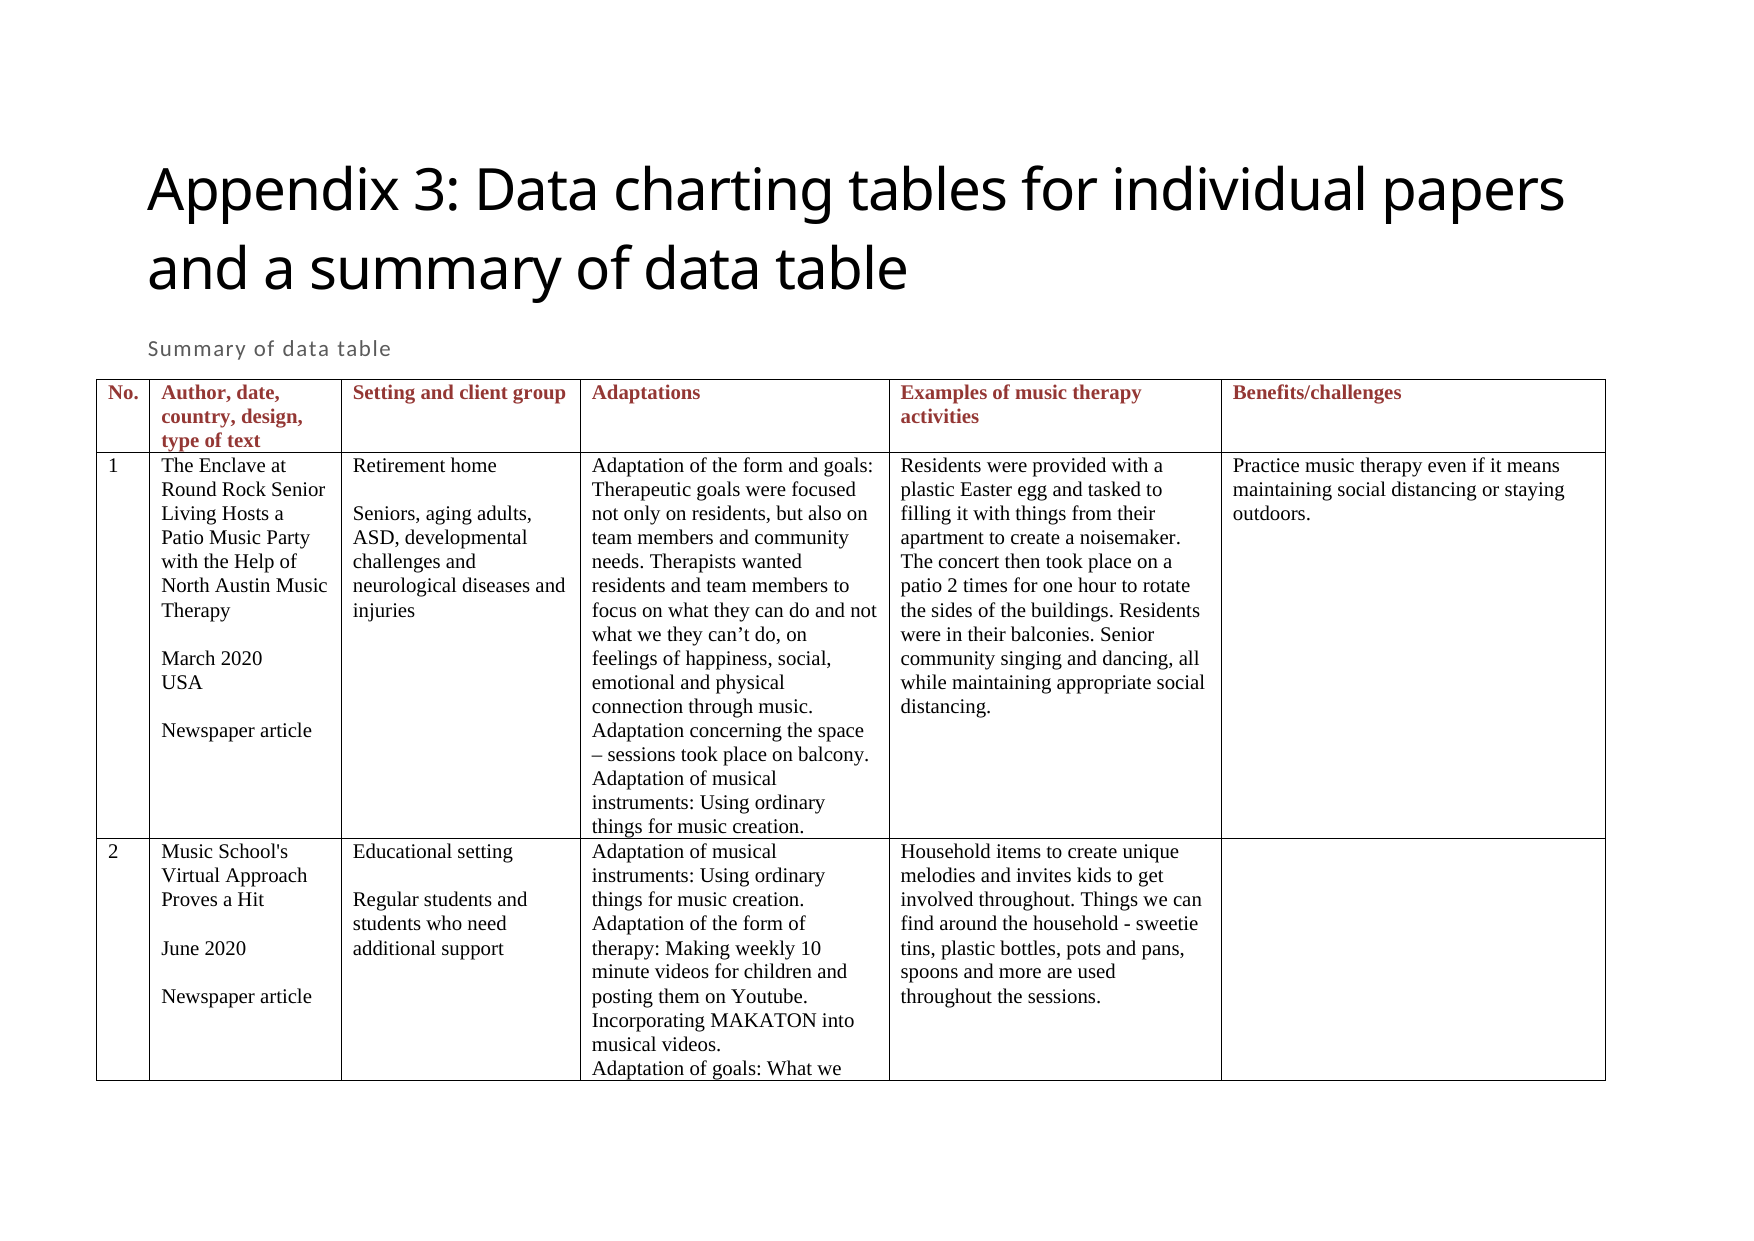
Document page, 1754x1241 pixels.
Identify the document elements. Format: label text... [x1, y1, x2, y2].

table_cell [890, 839, 1221, 1080]
table_header Benefits/challenges [1222, 380, 1605, 452]
table_cell Retirement home Seniors, aging adults, ASD, developmental challenges and neurological diseases and injuries [342, 453, 580, 838]
subtitle Summary of data table [148, 334, 1606, 362]
table_header No. [97, 380, 149, 452]
table_header Setting and client group [342, 380, 580, 452]
table_cell Residents were provided with a plastic Easter egg and tasked to filling it with things from their apartment to create a noisemaker. The concert then took place on a patio 2 times for one hour to rotate the sides of the buildings. Residents were in their balconies. Senior community singing and dancing, all while maintaining appropriate social distancing. [890, 453, 1221, 838]
table_cell Adaptation of the form and goals: Therapeutic goals were focused not only on residents, but also on team members and community needs. Therapists wanted residents and team members to focus on what they can do and not what we they can’t do, on feelings of happiness, social, emotional and physical connection through music. Adaptation concerning the space – sessions took place on balcony. Adaptation of musical instruments: Using ordinary things for music creation. [581, 453, 889, 838]
table_cell 2 [97, 839, 149, 1080]
table_cell The Enclave at Round Rock Senior Living Hosts a Patio Music Party with the Help of North Austin Music Therapy March 2020 USA Newspaper article [150, 453, 341, 838]
title Appendix 3: Data charting tables for individual papers and a summary of data table [148, 148, 1606, 307]
table_cell [1222, 839, 1605, 1080]
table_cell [581, 839, 889, 1080]
table_cell 1 [97, 453, 149, 838]
table_cell Practice music therapy even if it means maintaining social distancing or staying outdoors. [1222, 453, 1605, 838]
table_header Examples of music therapy activities [890, 380, 1221, 452]
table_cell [342, 839, 580, 1080]
table_header Adaptations [581, 380, 889, 452]
table_header Author, date, country, design, type of text [150, 380, 341, 452]
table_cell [150, 839, 341, 1080]
